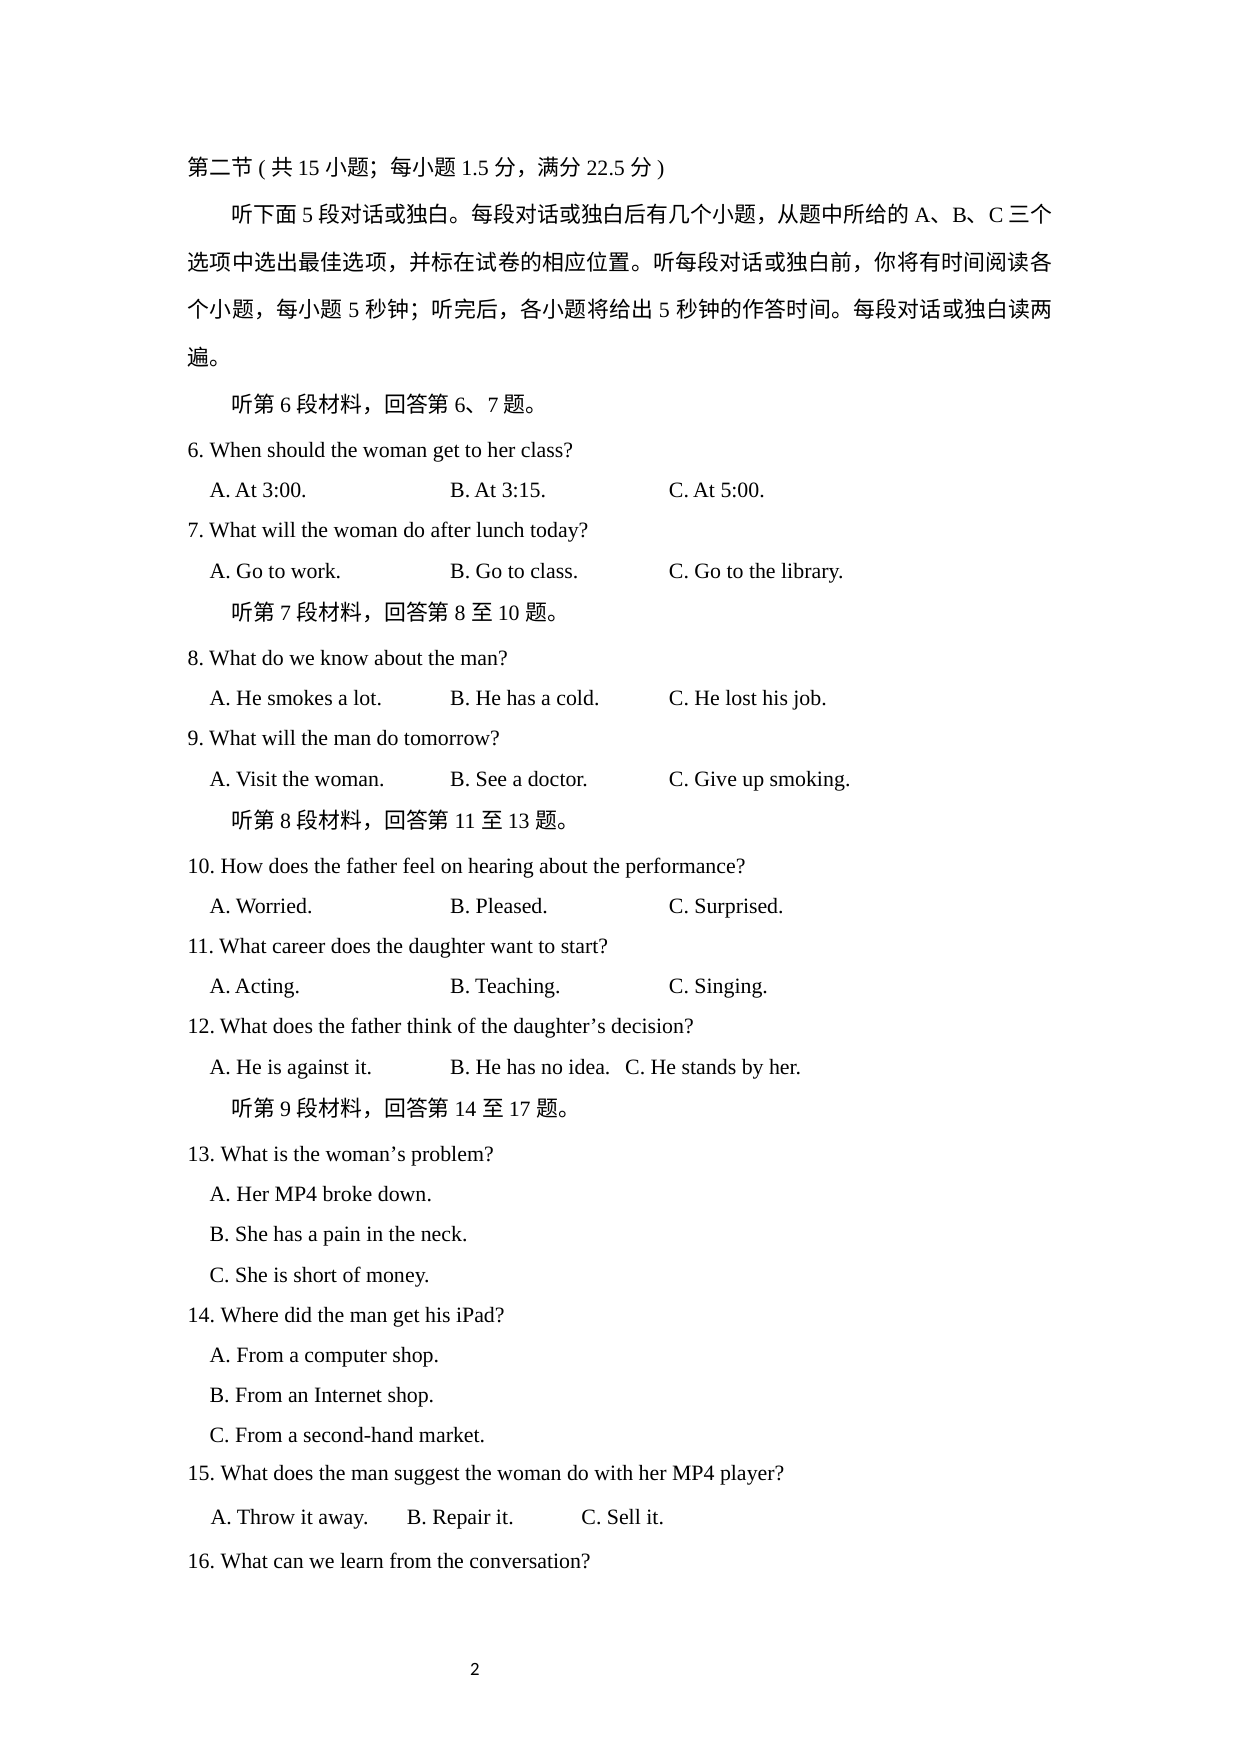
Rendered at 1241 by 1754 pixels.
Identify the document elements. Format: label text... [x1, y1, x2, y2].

text 14. Where did the man get his iPad? [187, 1302, 1053, 1327]
text 听第 7 段材料，回答第 8 至 10 题。 [187, 595, 1053, 627]
text 8. What do we know about the man? [187, 645, 1053, 670]
text 听第 8 段材料，回答第 11 至 13 题。 [187, 803, 1053, 835]
text A. From a computer shop. [187, 1342, 1053, 1367]
text C. From a second-hand market. [187, 1422, 1053, 1447]
list How does the father feel on hearing about the performance? [187, 853, 1053, 878]
text 7. What will the woman do after lunch today? [187, 517, 1053, 543]
text A. Throw it away. B. Repair it. C. Sell it. [187, 1504, 1053, 1529]
text 11. What career does the daughter want to start? [187, 933, 1053, 958]
text C. She is short of money. [187, 1262, 1053, 1287]
text B. From an Internet shop. [187, 1382, 1053, 1407]
text B. She has a pain in the neck. [187, 1221, 1053, 1247]
text 15. What does the man suggest the woman do with her MP4 player? [187, 1460, 1053, 1485]
text A. Her MP4 broke down. [187, 1181, 1053, 1207]
text A. Go to work. B. Go to class. C. Go to the library. [187, 558, 1053, 583]
list When should the woman get to her class? [187, 437, 1053, 462]
text A. At 3:00. B. At 3:15. C. At 5:00. [187, 477, 1053, 503]
text 第二节 ( 共 15 小题；每小题 1.5 分，满分 22.5 分 ) [187, 150, 1053, 182]
text 听第 6 段材料，回答第 6、7 题。 [187, 387, 1053, 419]
text A. Visit the woman. B. See a doctor. C. Give up smoking. [187, 766, 1053, 791]
text A. He smokes a lot. B. He has a cold. C. He lost his job. [187, 685, 1053, 711]
text 9. What will the man do tomorrow? [187, 725, 1053, 751]
text A. Acting. B. Teaching. C. Singing. [187, 973, 1053, 999]
text 13. What is the woman’s problem? [187, 1141, 1053, 1166]
text A. He is against it. B. He has no idea. C. He stands by her. [187, 1054, 1053, 1079]
text A. Worried. B. Pleased. C. Surprised. [187, 893, 1053, 918]
text 16. What can we learn from the conversation? [187, 1548, 1053, 1573]
text 听下面 5 段对话或独白。每段对话或独白后有几个小题，从题中所给的 A、B、C 三个选项中选出最佳选项，并标在试卷的相应位置。听每段对话或独白前，你将有时间阅读各个小题，每小题 5 秒钟；听完后，各小题将给出 5 秒钟的作答时间。每段对话或独白读两遍。 [187, 197, 1053, 372]
text 听第 9 段材料，回答第 14 至 17 题。 [187, 1091, 1053, 1123]
text 12. What does the father think of the daughter’s decision? [187, 1013, 1053, 1039]
